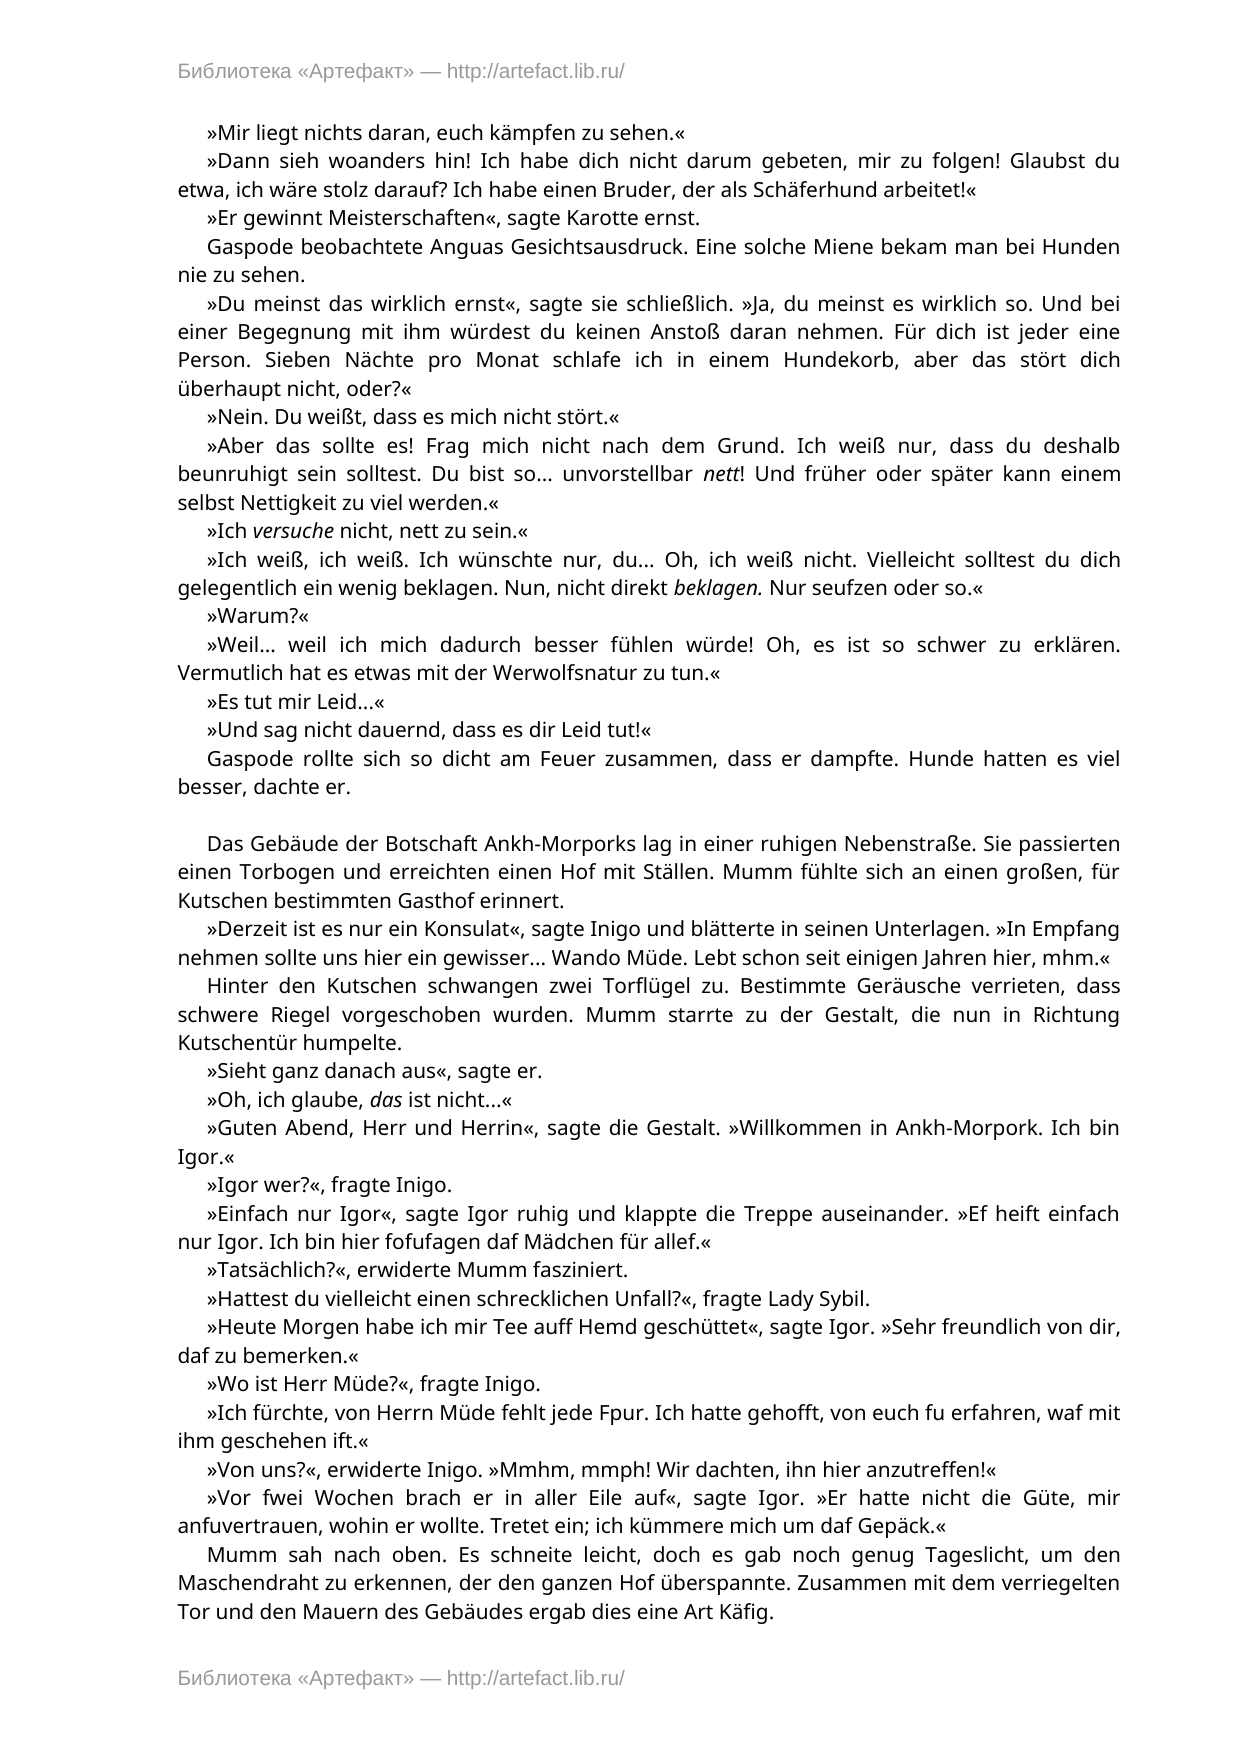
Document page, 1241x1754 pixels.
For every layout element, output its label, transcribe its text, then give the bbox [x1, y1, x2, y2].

text »Ich versuche nicht, nett zu sein.« [177, 516, 1122, 545]
text »Derzeit ist es nur ein Konsulat«, sagte Inigo und blätterte in seinen Unterlagen. »In Empfang nehmen sollte uns hier ein gewisser... Wando Müde. Lebt schon seit einigen Jahren hier, mhm.« [177, 914, 1122, 971]
text »Guten Abend, Herr und Herrin«, sagte die Gestalt. »Willkommen in Ankh-Morpork. Ich bin Igor.« [177, 1113, 1122, 1170]
text »Einfach nur Igor«, sagte Igor ruhig und klappte die Treppe auseinander. »Ef heift einfach nur Igor. Ich bin hier fofufagen daf Mädchen für allef.« [177, 1199, 1122, 1256]
text »Vor fwei Wochen brach er in aller Eile auf«, sagte Igor. »Er hatte nicht die Güte, mir anfuvertrauen, wohin er wollte. Tretet ein; ich kümmere mich um daf Gepäck.« [177, 1483, 1122, 1540]
text »Es tut mir Leid...« [177, 687, 1122, 715]
text »Nein. Du weißt, dass es mich nicht stört.« [177, 402, 1122, 431]
text »Von uns?«, erwiderte Inigo. »Mmhm, mmph! Wir dachten, ihn hier anzutreffen!« [177, 1455, 1122, 1483]
text »Tatsächlich?«, erwiderte Mumm fasziniert. [177, 1256, 1122, 1284]
text »Ich fürchte, von Herrn Müde fehlt jede Fpur. Ich hatte gehofft, von euch fu erfahren, waf mit ihm geschehen ift.« [177, 1398, 1122, 1455]
text »Warum?« [177, 602, 1122, 630]
text »Er gewinnt Meisterschaften«, sagte Karotte ernst. [177, 203, 1122, 232]
text »Oh, ich glaube, das ist nicht...« [177, 1085, 1122, 1113]
text »Ich weiß, ich weiß. Ich wünschte nur, du... Oh, ich weiß nicht. Vielleicht solltest du dich gelegentlich ein wenig beklagen. Nun, nicht direkt beklagen. Nur seufzen oder so.« [177, 545, 1122, 602]
text Hinter den Kutschen schwangen zwei Torflügel zu. Bestimmte Geräusche verrieten, dass schwere Riegel vorgeschoben wurden. Mumm starrte zu der Gestalt, die nun in Richtung Kutschentür humpelte. [177, 971, 1122, 1057]
text »Hattest du vielleicht einen schrecklichen Unfall?«, fragte Lady Sybil. [177, 1284, 1122, 1312]
text Mumm sah nach oben. Es schneite leicht, doch es gab noch genug Tageslicht, um den Maschendraht zu erkennen, der den ganzen Hof überspannte. Zusammen mit dem verriegelten Tor und den Mauern des Gebäudes ergab dies eine Art Käfig. [177, 1540, 1122, 1625]
text »Du meinst das wirklich ernst«, sagte sie schließlich. »Ja, du meinst es wirklich so. Und bei einer Begegnung mit ihm würdest du keinen Anstoß daran nehmen. Für dich ist jeder eine Person. Sieben Nächte pro Monat schlafe ich in einem Hundekorb, aber das stört dich überhaupt nicht, oder?« [177, 289, 1122, 402]
text »Heute Morgen habe ich mir Tee auff Hemd geschüttet«, sagte Igor. »Sehr freundlich von dir, daf zu bemerken.« [177, 1312, 1122, 1369]
text »Und sag nicht dauernd, dass es dir Leid tut!« [177, 715, 1122, 744]
text »Wo ist Herr Müde?«, fragte Inigo. [177, 1369, 1122, 1398]
text »Weil... weil ich mich dadurch besser fühlen würde! Oh, es ist so schwer zu erklären. Vermutlich hat es etwas mit der Werwolfsnatur zu tun.« [177, 630, 1122, 687]
text Das Gebäude der Botschaft Ankh-Morporks lag in einer ruhigen Nebenstraße. Sie passierten einen Torbogen und erreichten einen Hof mit Ställen. Mumm fühlte sich an einen großen, für Kutschen bestimmten Gasthof erinnert. [177, 829, 1122, 914]
text Gaspode beobachtete Anguas Gesichtsausdruck. Eine solche Miene bekam man bei Hunden nie zu sehen. [177, 232, 1122, 289]
text »Aber das sollte es! Frag mich nicht nach dem Grund. Ich weiß nur, dass du deshalb beunruhigt sein solltest. Du bist so... unvorstellbar nett! Und früher oder später kann einem selbst Nettigkeit zu viel werden.« [177, 431, 1122, 516]
text »Igor wer?«, fragte Inigo. [177, 1170, 1122, 1199]
text »Sieht ganz danach aus«, sagte er. [177, 1057, 1122, 1085]
text »Mir liegt nichts daran, euch kämpfen zu sehen.« [177, 118, 1122, 147]
text »Dann sieh woanders hin! Ich habe dich nicht darum gebeten, mir zu folgen! Glaubst du etwa, ich wäre stolz darauf? Ich habe einen Bruder, der als Schäferhund arbeitet!« [177, 147, 1122, 203]
text Gaspode rollte sich so dicht am Feuer zusammen, dass er dampfte. Hunde hatten es viel besser, dachte er. [177, 744, 1122, 801]
